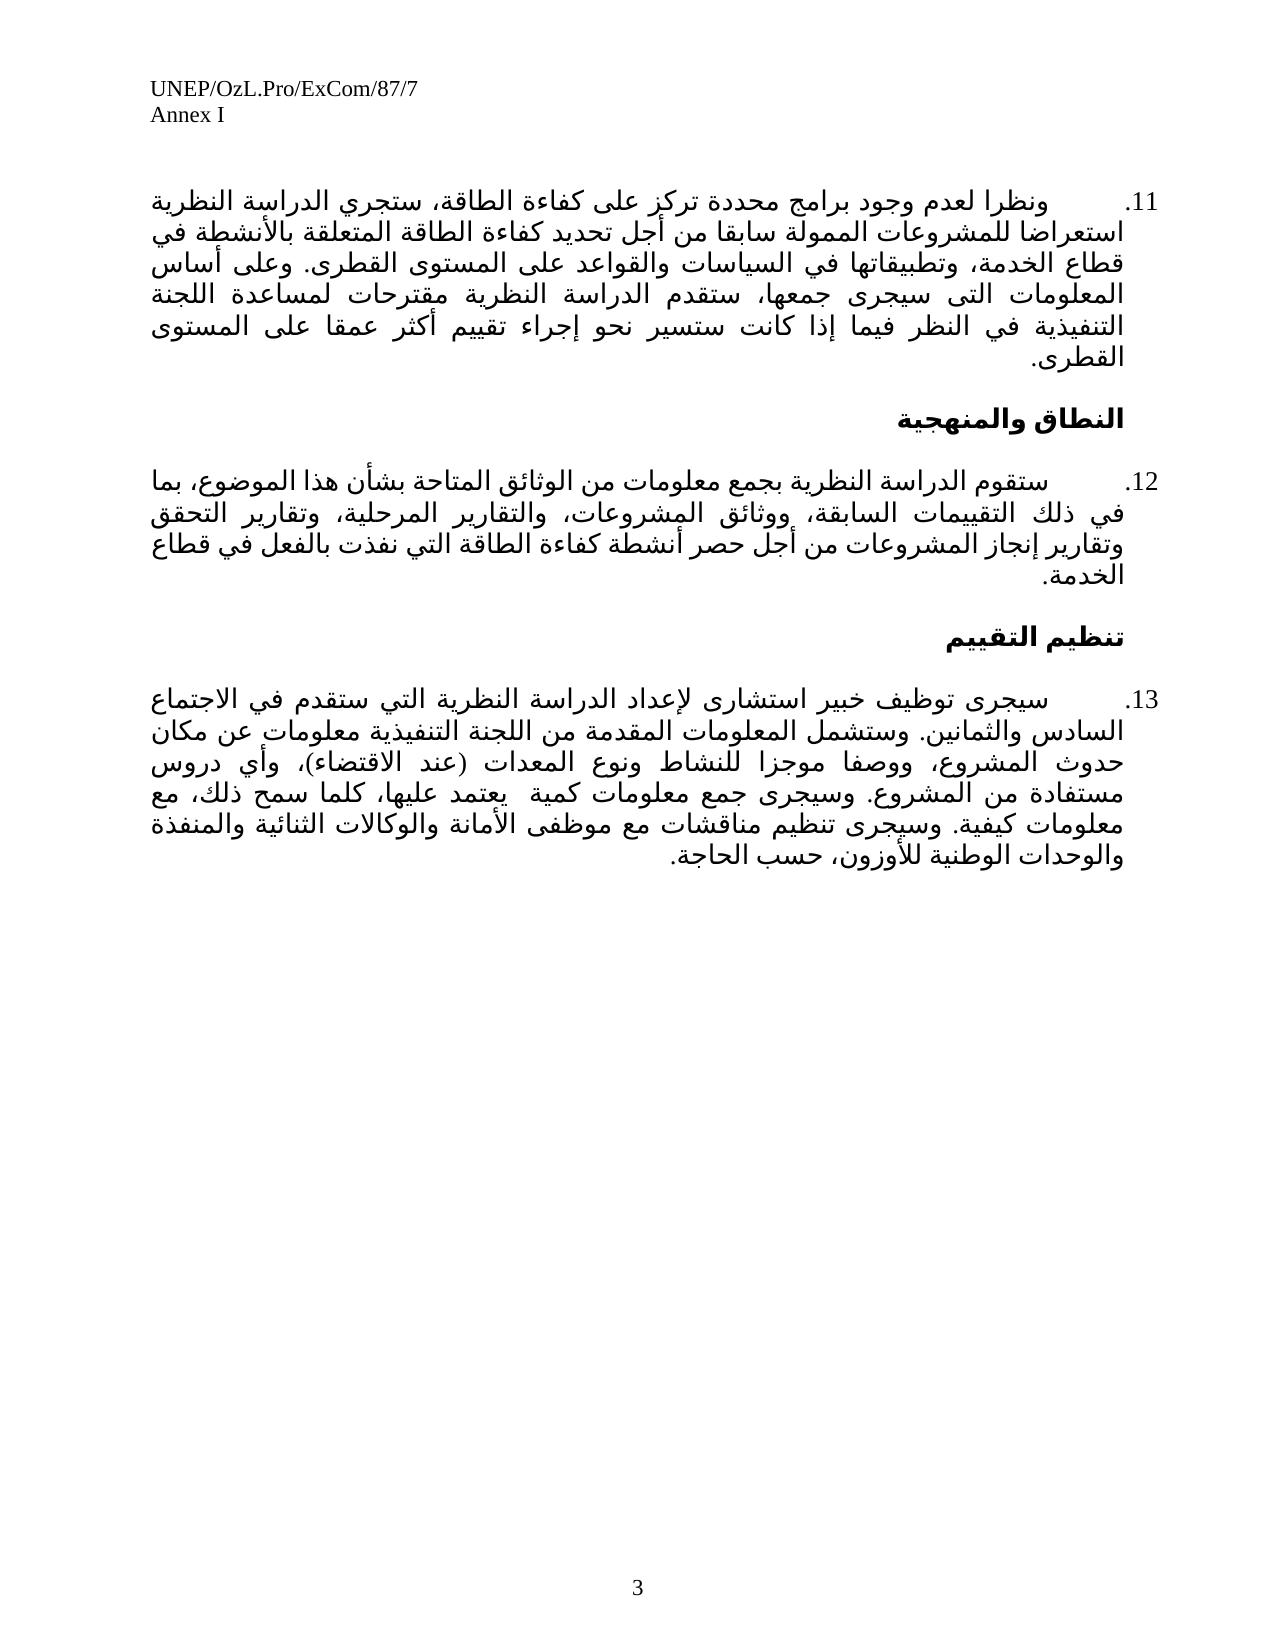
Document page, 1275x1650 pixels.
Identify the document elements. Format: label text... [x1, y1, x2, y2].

subtitle ستقوم الدراسة النظرية بجمع معلومات من الوثائق المتاحة بشأن هذا الموضوع، بما في ذلك التقييمات السابقة، ووثائق المشروعات، والتقارير المرحلية، وتقارير التحقق وتقارير إنجاز المشروعات من أجل حصر أنشطة كفاءة الطاقة التي نفذت بالفعل في قطاع الخدمة. [150, 466, 1125, 590]
subtitle تنظيم التقييم [150, 621, 1125, 652]
subtitle النطاق والمنهجية [150, 403, 1125, 434]
subtitle سيجرى توظيف خبير استشارى لإعداد الدراسة النظرية التي ستقدم في الاجتماع السادس والثمانين. وستشمل المعلومات المقدمة من اللجنة التنفيذية معلومات عن مكان حدوث المشروع، ووصفا موجزا للنشاط ونوع المعدات (عند الاقتضاء)، وأي دروس مستفادة من المشروع. وسيجرى جمع معلومات كمية يعتمد عليها، كلما سمح ذلك، مع معلومات كيفية. وسيجرى تنظيم مناقشات مع موظفى الأمانة والوكالات الثنائية والمنفذة والوحدات الوطنية للأوزون، حسب الحاجة. [150, 683, 1125, 870]
subtitle ونظرا لعدم وجود برامج محددة تركز على كفاءة الطاقة، ستجري الدراسة النظرية استعراضا للمشروعات الممولة سابقا من أجل تحديد كفاءة الطاقة المتعلقة بالأنشطة في قطاع الخدمة، وتطبيقاتها في السياسات والقواعد على المستوى القطرى. وعلى أساس المعلومات التى سيجرى جمعها، ستقدم الدراسة النظرية مقترحات لمساعدة اللجنة التنفيذية في النظر فيما إذا كانت ستسير نحو إجراء تقييم أكثر عمقا على المستوى القطرى. [150, 185, 1125, 372]
